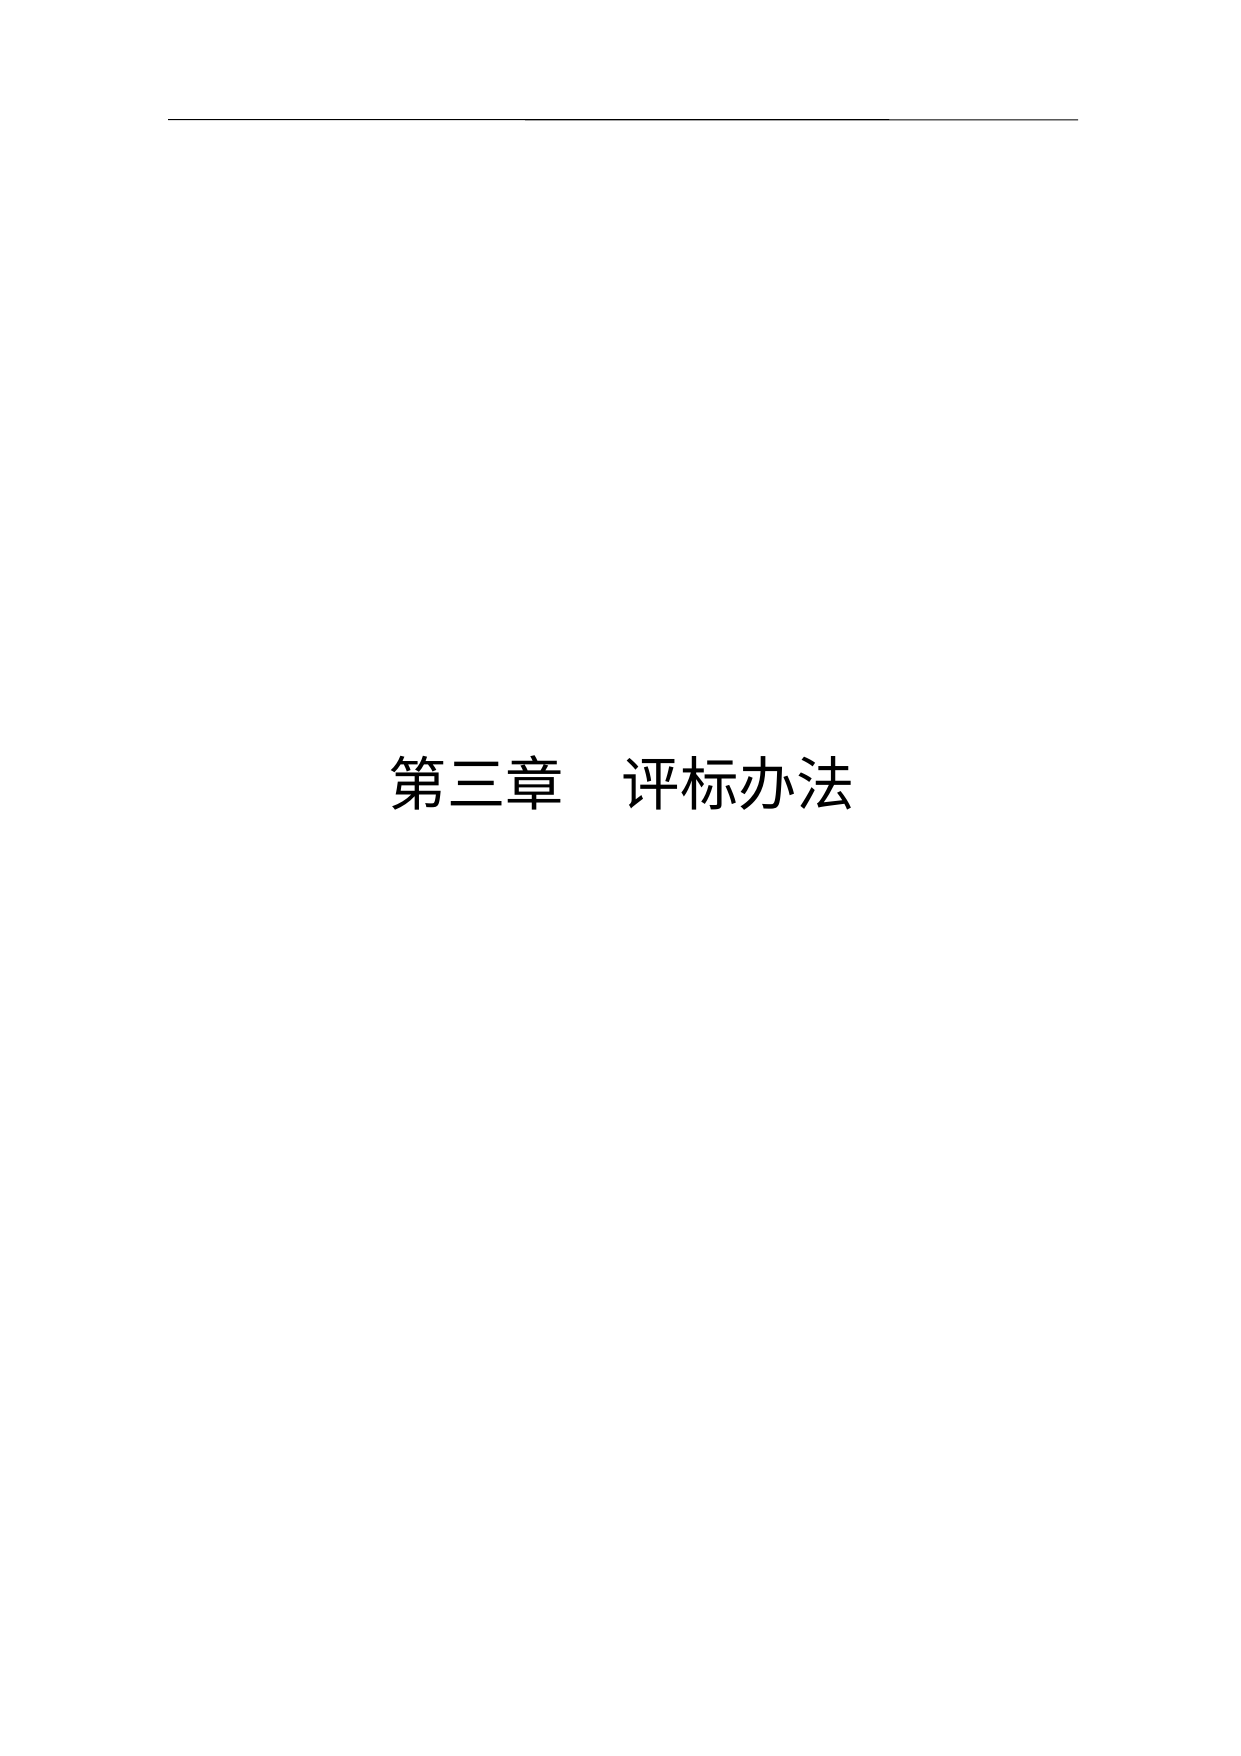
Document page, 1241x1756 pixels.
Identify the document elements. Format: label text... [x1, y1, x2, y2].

subtitle 第三章 评标办法 [127, 737, 1116, 822]
